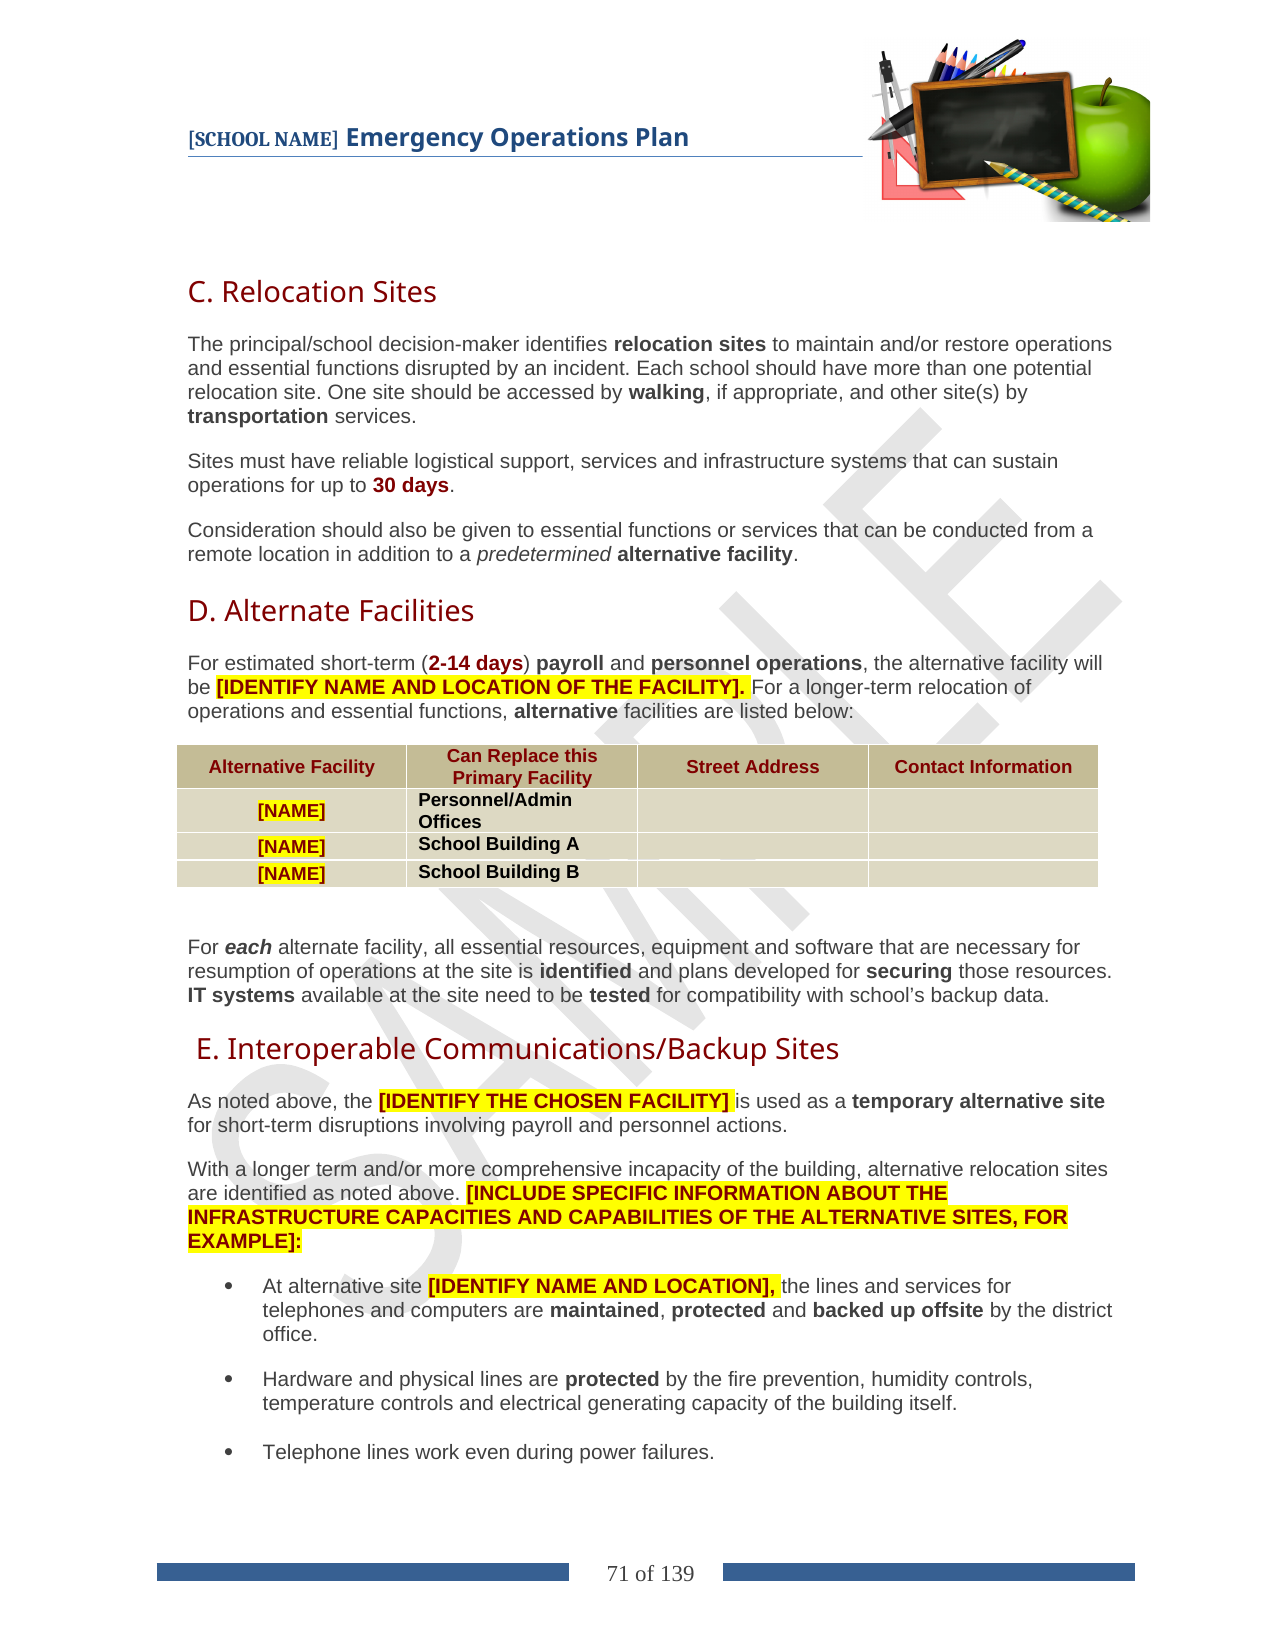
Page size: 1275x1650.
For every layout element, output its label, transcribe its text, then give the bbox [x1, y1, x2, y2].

table_header Can Replace this Primary Facility [407, 745, 637, 788]
table_cell [869, 789, 1098, 832]
table_header Contact Information [869, 745, 1098, 788]
table_cell Personnel/Admin Offices [407, 789, 637, 832]
table_header Alternative Facility [177, 745, 406, 788]
text C. Relocation Sites [187, 272, 1117, 311]
text D. Alternate Facilities [187, 591, 1117, 630]
list At alternative site [IDENTIFY NAME AND LOCATION], the lines and services for telephones and computers are maintained, protected and backed up offsite by the district office. [225, 1274, 1117, 1346]
picture [862, 37, 1150, 221]
table_cell [869, 833, 1098, 859]
text As noted above, the [IDENTIFY THE CHOSEN FACILITY] is used as a temporary alternative site for short-term disruptions involving payroll and personnel actions. [187, 1088, 1117, 1136]
table_cell [638, 861, 868, 887]
list Hardware and physical lines are protected by the fire prevention, humidity controls, temperature controls and electrical generating capacity of the building itself. [225, 1367, 1117, 1415]
text For each alternate facility, all essential resources, equipment and software that are necessary for resumption of operations at the site is identified and plans developed for securing those resources. IT systems available at the site need to be tested for compatibility with school’s backup data. [187, 935, 1117, 1007]
table_cell [NAME] [177, 833, 406, 859]
list Telephone lines work even during power failures. [225, 1440, 1117, 1464]
table_cell School Building B [407, 861, 637, 887]
text Sites must have reliable logistical support, services and infrastructure systems that can sustain operations for up to 30 days. [187, 449, 1117, 497]
table_cell [NAME] [177, 789, 406, 832]
text E. Interoperable Communications/Backup Sites [187, 1028, 1117, 1068]
text Consideration should also be given to essential functions or services that can be conducted from a remote location in addition to a predetermined alternative facility. [187, 518, 1117, 566]
table_cell [638, 833, 868, 859]
table_header Street Address [638, 745, 868, 788]
text For estimated short-term (2-14 days) payroll and personnel operations, the alternative facility will be [IDENTIFY NAME AND LOCATION OF THE FACILITY]. For a longer-term relocation of operations and essential functions, alternative facilities are listed below: [187, 651, 1117, 723]
table_cell [NAME] [177, 861, 406, 887]
table_cell [638, 789, 868, 832]
table_cell School Building A [407, 833, 637, 859]
text The principal/school decision-maker identifies relocation sites to maintain and/or restore operations and essential functions disrupted by an incident. Each school should have more than one potential relocation site. One site should be accessed by walking, if appropriate, and other site(s) by transportation services. [187, 332, 1117, 428]
text With a longer term and/or more comprehensive incapacity of the building, alternative relocation sites are identified as noted above. [INCLUDE SPECIFIC INFORMATION ABOUT THE INFRASTRUCTURE CAPACITIES AND CAPABILITIES OF THE ALTERNATIVE SITES, FOR EXAMPLE]: [187, 1157, 1117, 1253]
table_cell [869, 861, 1098, 887]
